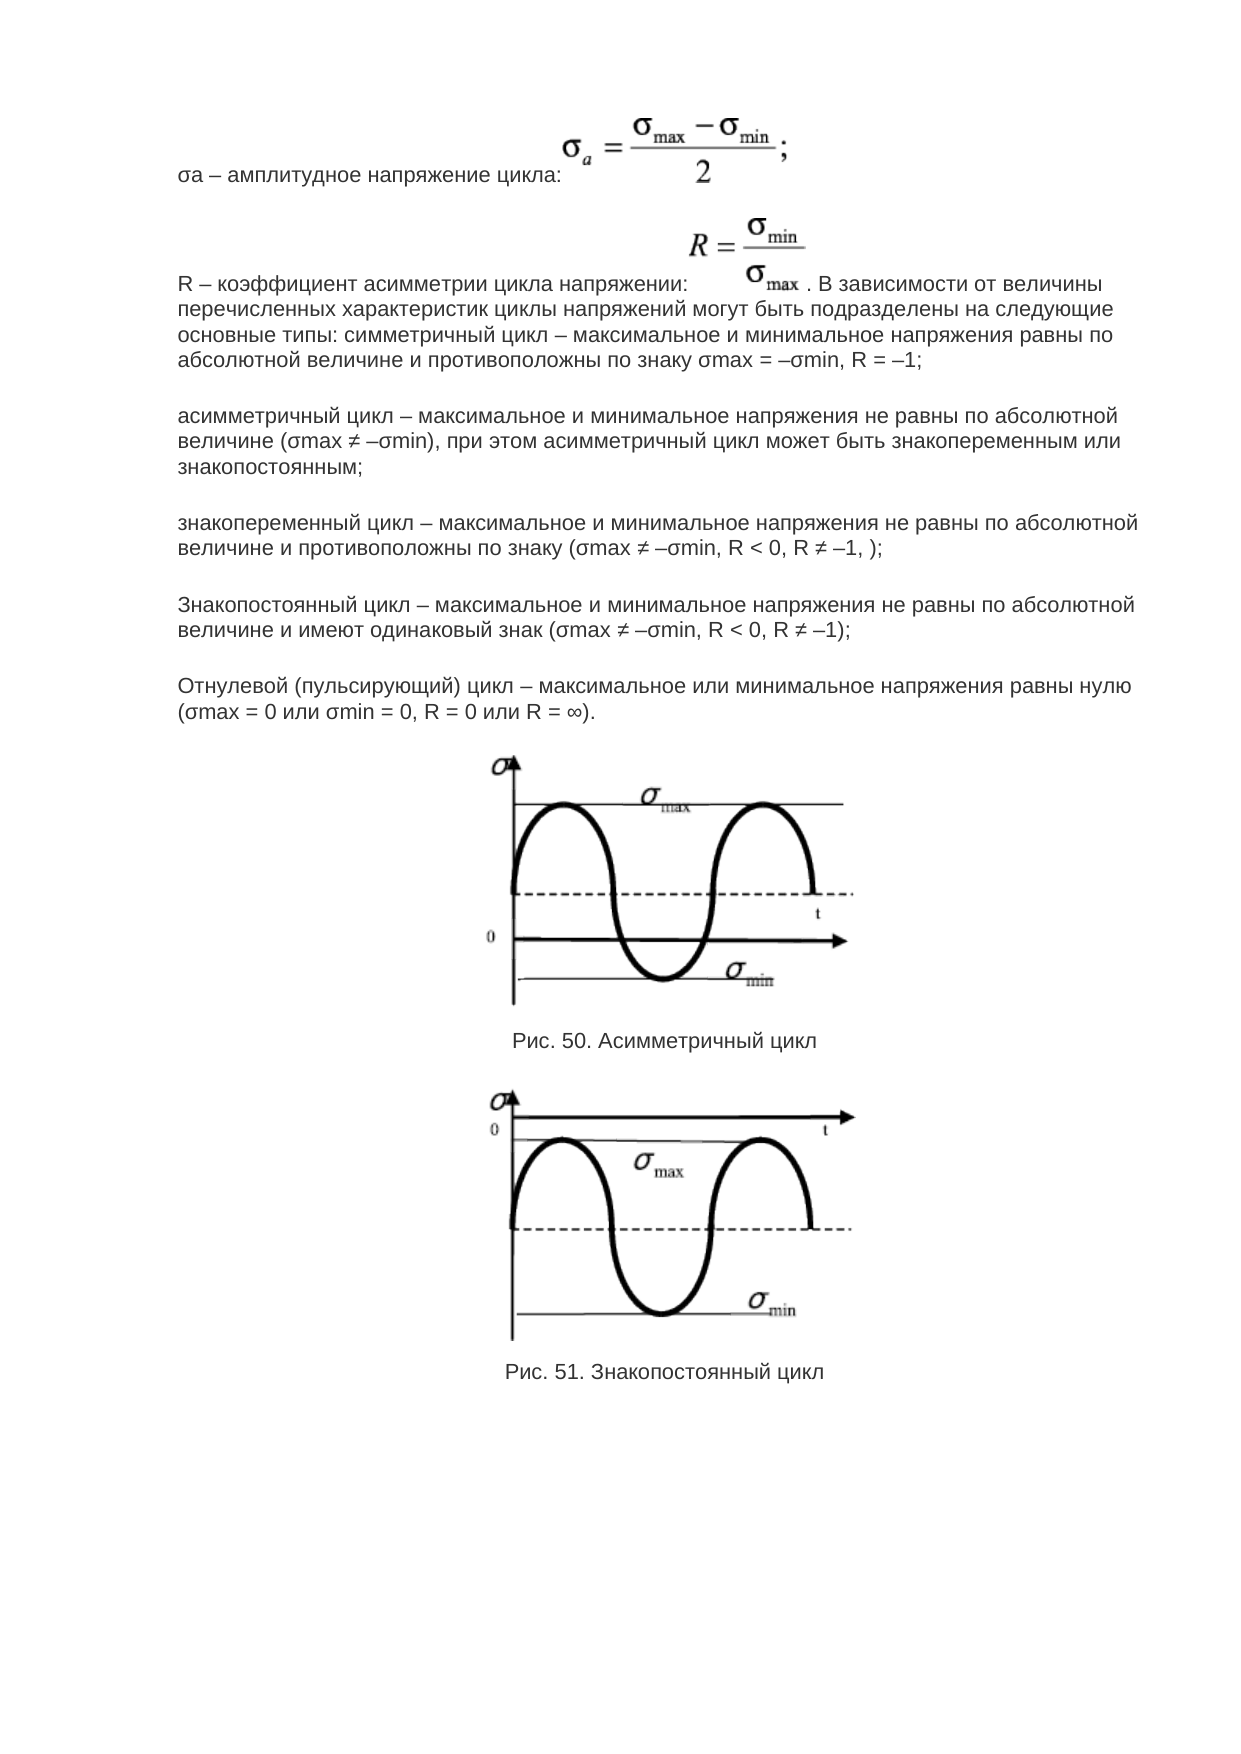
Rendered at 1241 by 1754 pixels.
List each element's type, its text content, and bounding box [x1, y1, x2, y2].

picture [688, 218, 806, 292]
text Рис. 51. Знакопостоянный цикл [177, 1359, 1152, 1384]
text асимметричный цикл – максимальное и минимальное напряжения не равны по абсолютной величине (σmax ≠ –σmin), при этом асимметричный цикл может быть знакопеременным или знакопостоянным; [177, 403, 1152, 479]
text σa – амплитудное напряжение цикла: [177, 118, 1152, 187]
picture [562, 118, 788, 183]
text Рис. 50. Асимметричный цикл [177, 1028, 1152, 1053]
text знакопеременный цикл – максимальное и минимальное напряжения не равны по абсолютной величине и противоположны по знаку (σmax ≠ –σmin, R < 0, R ≠ –1, ); [177, 510, 1152, 560]
text Знакопостоянный цикл – максимальное и минимальное напряжения не равны по абсолютной величине и имеют одинаковый знак (σmax ≠ –σmin, R < 0, R ≠ –1); [177, 592, 1152, 642]
picture [473, 1084, 856, 1341]
picture [474, 755, 855, 1010]
text Отнулевой (пульсирующий) цикл – максимальное или минимальное напряжения равны нулю (σmax = 0 или σmin = 0, R = 0 или R = ∞). [177, 673, 1152, 724]
text R – коэффициент асимметрии цикла напряжении:. В зависимости от величины перечисленных характеристик циклы напряжений могут быть подразделены на следующие основные типы: симметричный цикл – максимальное и минимальное напряжения равны по абсолютной величине и противоположны по знаку σmax = –σmin, R = –1; [177, 218, 1152, 372]
